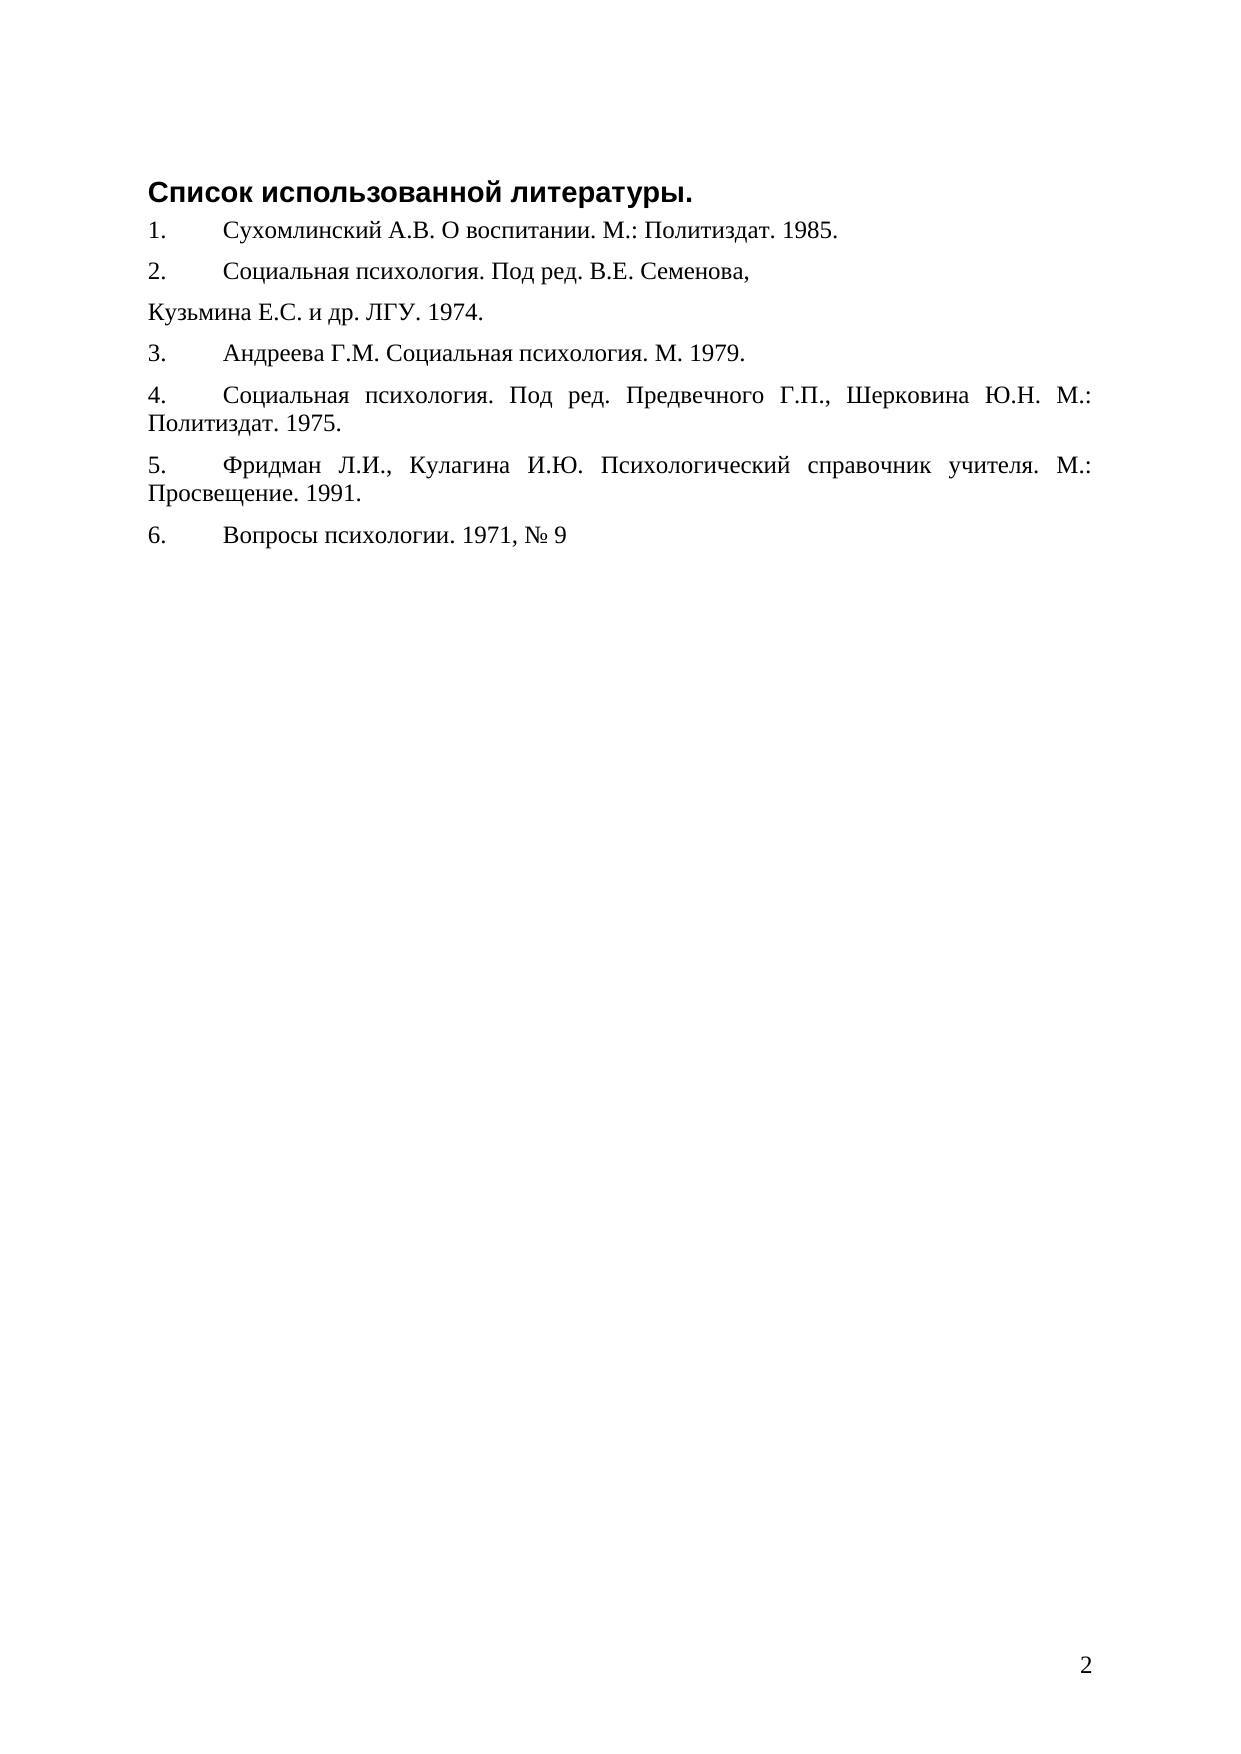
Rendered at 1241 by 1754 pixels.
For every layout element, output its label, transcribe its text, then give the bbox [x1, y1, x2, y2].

subtitle Список использованной литературы. [148, 175, 1092, 208]
list Вопросы психологии. 1971, № 9 [148, 520, 1092, 548]
list Социальная психология. Под ред. Предвечного Г.П., Шерковина Ю.Н. М.: Политиздат. 1975. [148, 380, 1092, 437]
list Андреева Г.М. Социальная психология. М. 1979. [148, 338, 1092, 367]
list Сухомлинский А.В. О воспитании. М.: Политиздат. 1985. [148, 215, 1092, 243]
list Кузьмина Е.С. и др. ЛГУ. 1974. [148, 297, 1092, 326]
list Социальная психология. Под ред. В.Е. Семенова, [148, 256, 1092, 285]
list Фридман Л.И., Кулагина И.Ю. Психологический справочник учителя. М.: Просвещение. 1991. [148, 450, 1092, 507]
